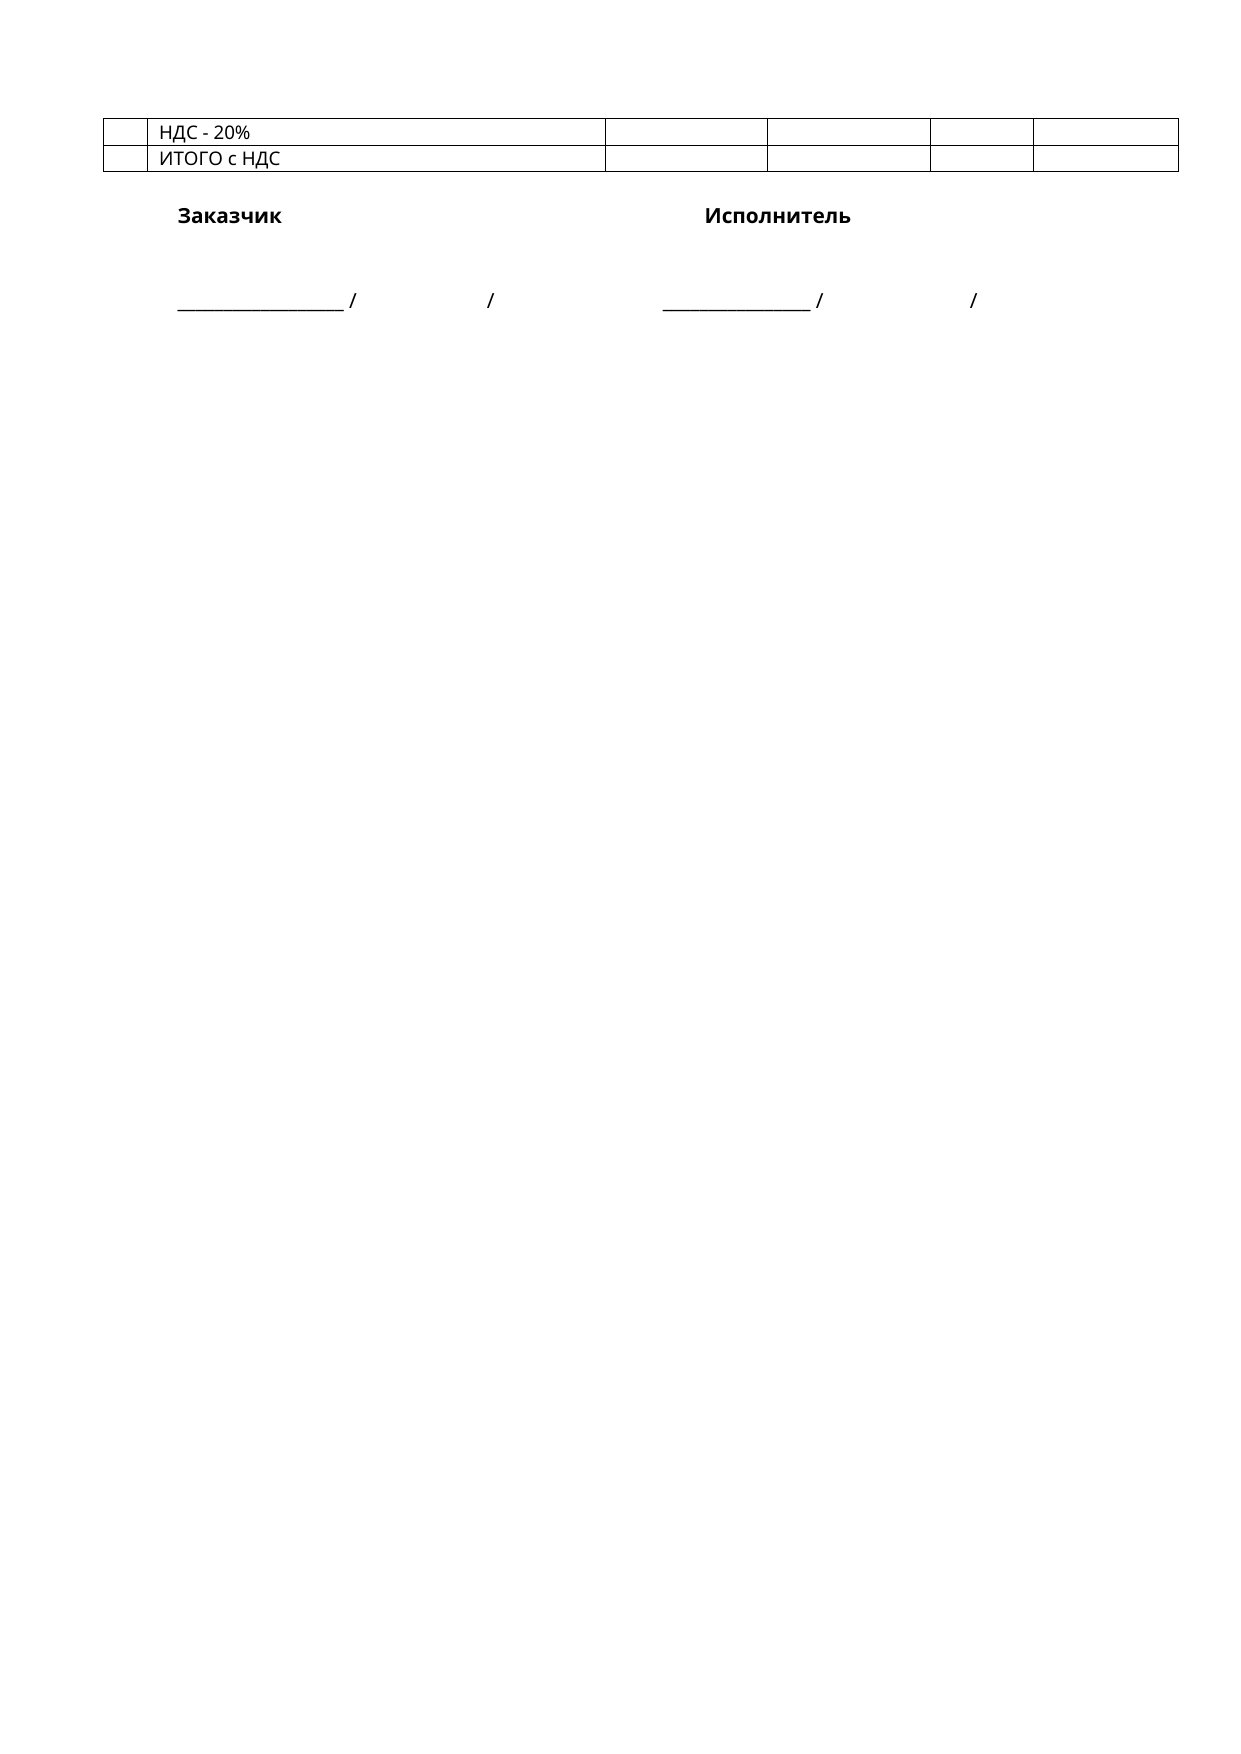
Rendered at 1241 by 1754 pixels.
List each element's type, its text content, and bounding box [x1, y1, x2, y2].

table_cell [104, 119, 147, 145]
table_cell [931, 119, 1033, 145]
table_cell [1034, 146, 1178, 171]
table_cell [768, 146, 930, 171]
table_cell [606, 146, 767, 171]
table_cell [606, 119, 767, 145]
table_cell [931, 146, 1033, 171]
table_cell [768, 119, 930, 145]
table_cell НДС - 20% [148, 119, 605, 145]
table_cell [104, 146, 147, 171]
text Заказчик Исполнитель [177, 201, 1152, 229]
table_cell ИТОГО с НДС [148, 146, 605, 171]
table_cell [1034, 119, 1178, 145]
text __________________ / / ________________ / / [177, 286, 1152, 315]
